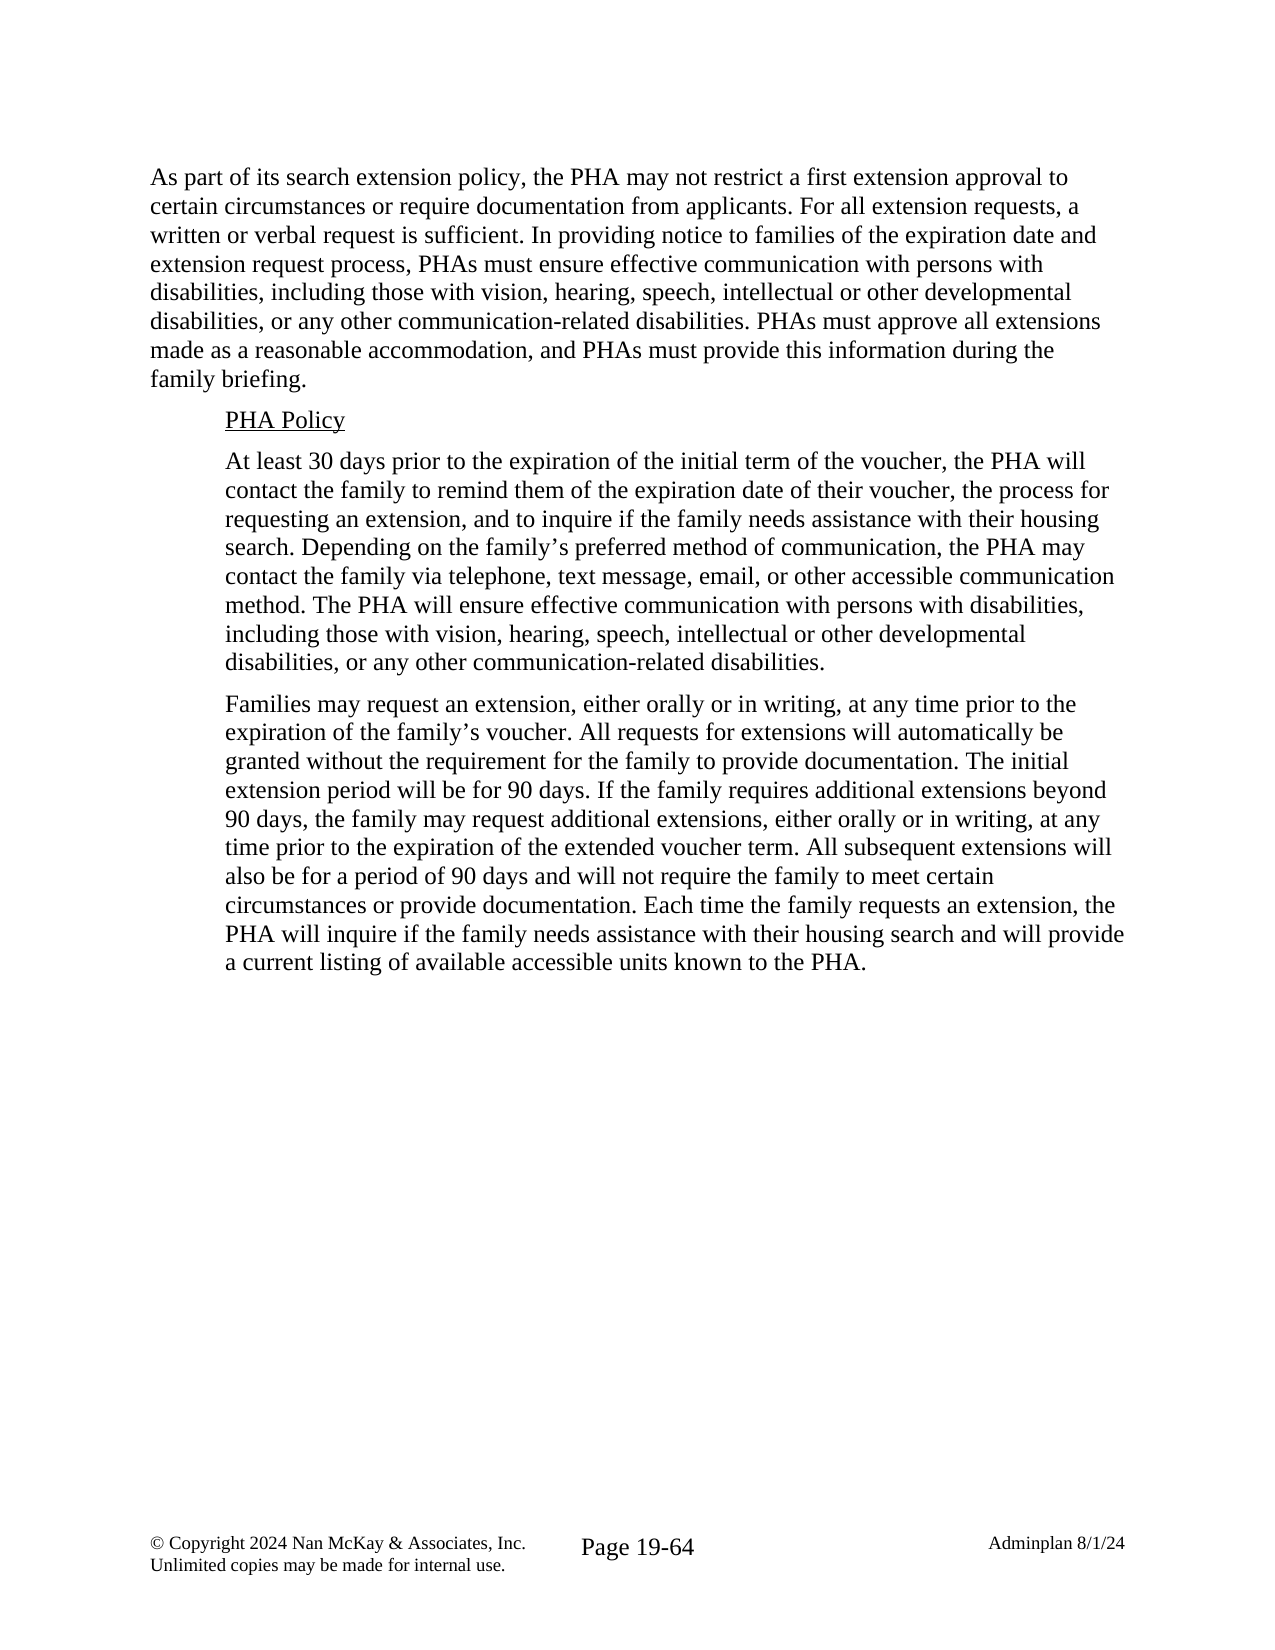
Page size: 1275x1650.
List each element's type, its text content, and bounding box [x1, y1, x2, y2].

text Families may request an extension, either orally or in writing, at any time prior to the expiration of the family’s voucher. All requests for extensions will automatically be granted without the requirement for the family to provide documentation. The initial extension period will be for 90 days. If the family requires additional extensions beyond 90 days, the family may request additional extensions, either orally or in writing, at any time prior to the expiration of the extended voucher term. All subsequent extensions will also be for a period of 90 days and will not require the family to meet certain circumstances or provide documentation. Each time the family requests an extension, the PHA will inquire if the family needs assistance with their housing search and will provide a current listing of available accessible units known to the PHA. [225, 689, 1125, 976]
text As part of its search extension policy, the PHA may not restrict a first extension approval to certain circumstances or require documentation from applicants. For all extension requests, a written or verbal request is sufficient. In providing notice to families of the expiration date and extension request process, PHAs must ensure effective communication with persons with disabilities, including those with vision, hearing, speech, intellectual or other developmental disabilities, or any other communication-related disabilities. PHAs must approve all extensions made as a reasonable accommodation, and PHAs must provide this information during the family briefing. [150, 162, 1125, 392]
text At least 30 days prior to the expiration of the initial term of the voucher, the PHA will contact the family to remind them of the expiration date of their voucher, the process for requesting an extension, and to inquire if the family needs assistance with their housing search. Depending on the family’s preferred method of communication, the PHA may contact the family via telephone, text message, email, or other accessible communication method. The PHA will ensure effective communication with persons with disabilities, including those with vision, hearing, speech, intellectual or other developmental disabilities, or any other communication-related disabilities. [225, 446, 1125, 676]
text PHA Policy [225, 405, 1125, 434]
